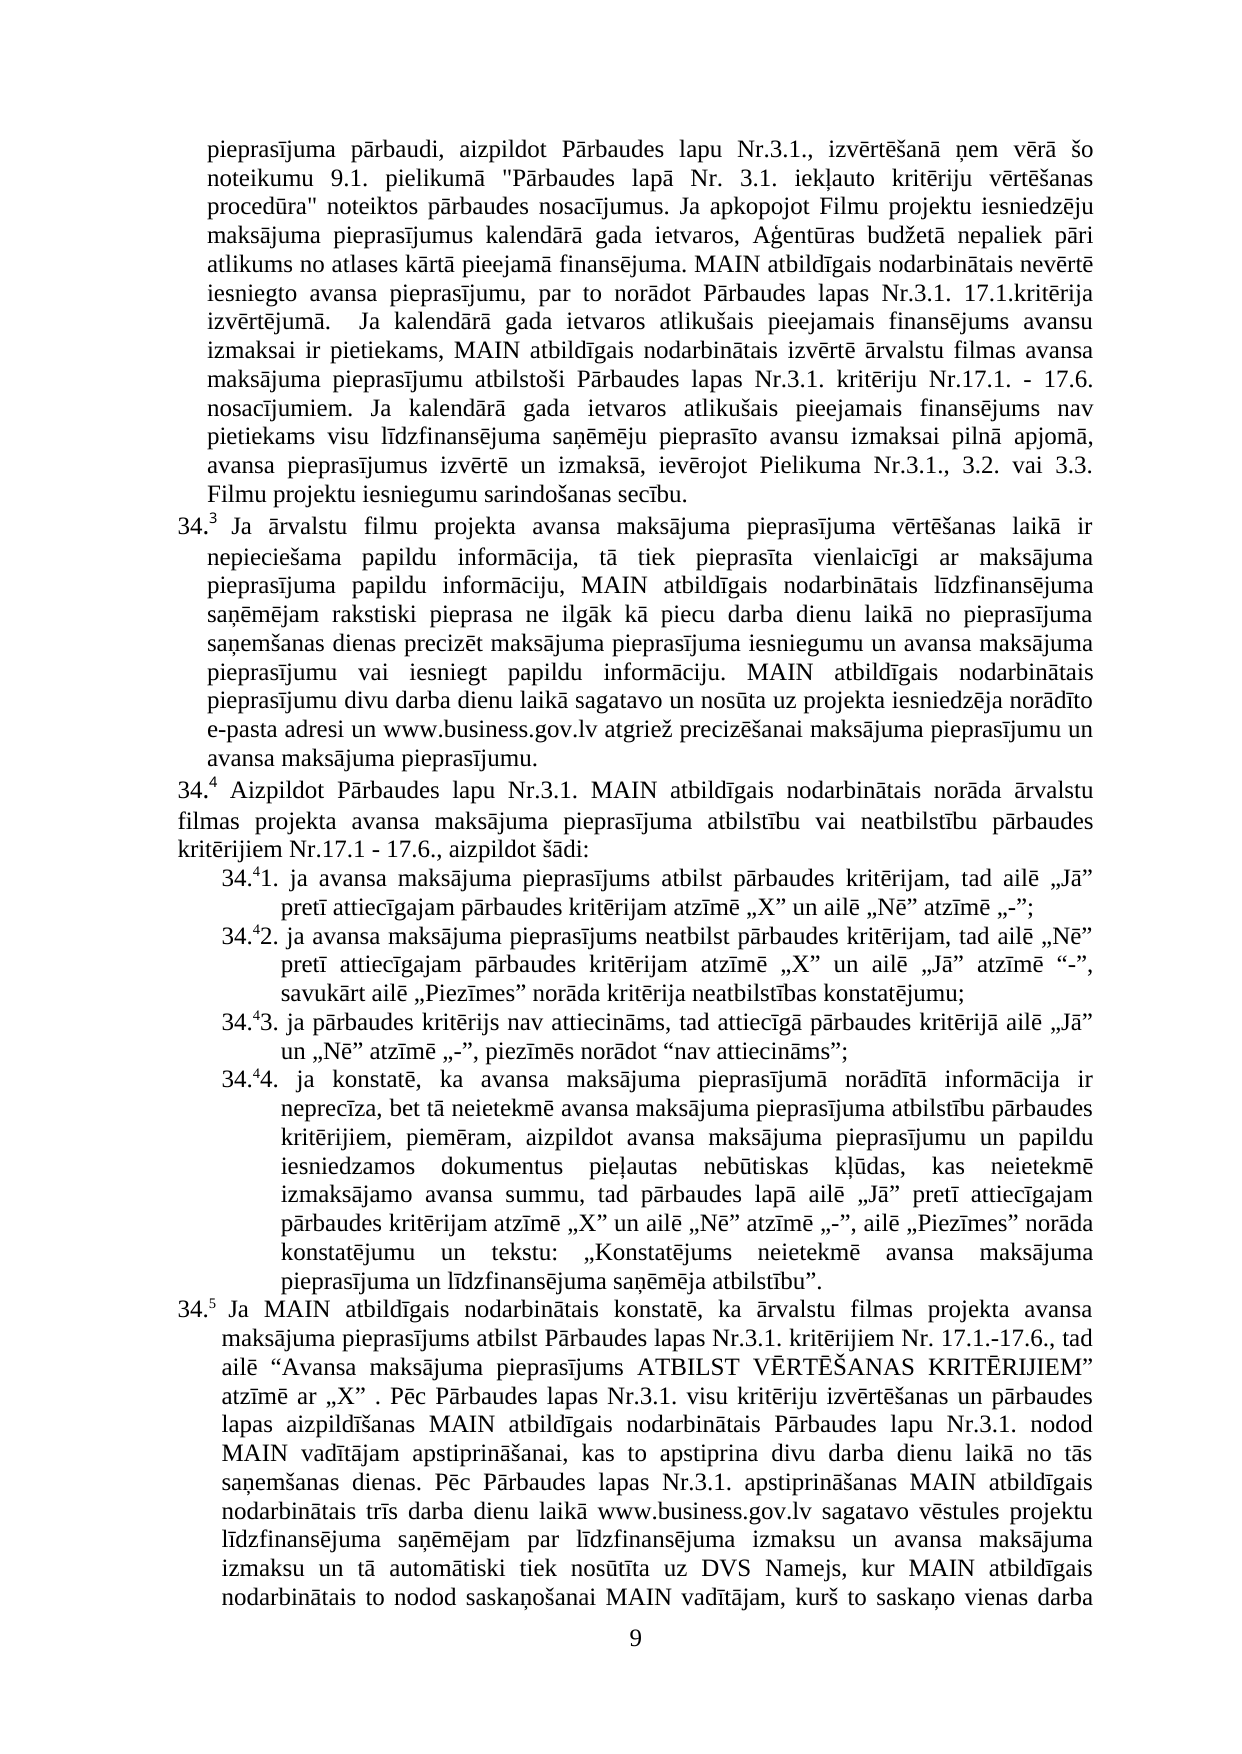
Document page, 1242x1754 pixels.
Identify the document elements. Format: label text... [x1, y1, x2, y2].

text 34.4 Aizpildot Pārbaudes lapu Nr.3.1. MAIN atbildīgais nodarbinātais norāda ārvalstu filmas projekta avansa maksājuma pieprasījuma atbilstību vai neatbilstību pārbaudes kritērijiem Nr.17.1 - 17.6., aizpildot šādi: [177, 772, 1094, 863]
text 34.43. ja pārbaudes kritērijs nav attiecināms, tad attiecīgā pārbaudes kritērijā ailē „Jā” un „Nē” atzīmē „-”, piezīmēs norādot “nav attiecināms”; [221, 1007, 1094, 1064]
text 34.3 Ja ārvalstu filmu projekta avansa maksājuma pieprasījuma vērtēšanas laikā ir nepieciešama papildu informācija, tā tiek pieprasīta vienlaicīgi ar maksājuma pieprasījuma papildu informāciju, MAIN atbildīgais nodarbinātais līdzfinansējuma saņēmējam rakstiski pieprasa ne ilgāk kā piecu darba dienu laikā no pieprasījuma saņemšanas dienas precizēt maksājuma pieprasījuma iesniegumu un avansa maksājuma pieprasījumu vai iesniegt papildu informāciju. MAIN atbildīgais nodarbinātais pieprasījumu divu darba dienu laikā sagatavo un nosūta uz projekta iesniedzēja norādīto e-pasta adresi un www.business.gov.lv atgriež precizēšanai maksājuma pieprasījumu un avansa maksājuma pieprasījumu. [177, 508, 1094, 772]
text 34.42. ja avansa maksājuma pieprasījums neatbilst pārbaudes kritērijam, tad ailē „Nē” pretī attiecīgajam pārbaudes kritērijam atzīmē „X” un ailē „Jā” atzīmē “-”, savukārt ailē „Piezīmes” norāda kritērija neatbilstības konstatējumu; [221, 921, 1094, 1007]
text 34.41. ja avansa maksājuma pieprasījums atbilst pārbaudes kritērijam, tad ailē „Jā” pretī attiecīgajam pārbaudes kritērijam atzīmē „X” un ailē „Nē” atzīmē „-”; [221, 863, 1094, 921]
text 34.44. ja konstatē, ka avansa maksājuma pieprasījumā norādītā informācija ir neprecīza, bet tā neietekmē avansa maksājuma pieprasījuma atbilstību pārbaudes kritērijiem, piemēram, aizpildot avansa maksājuma pieprasījumu un papildu iesniedzamos dokumentus pieļautas nebūtiskas kļūdas, kas neietekmē izmaksājamo avansa summu, tad pārbaudes lapā ailē „Jā” pretī attiecīgajam pārbaudes kritērijam atzīmē „X” un ailē „Nē” atzīmē „-”, ailē „Piezīmes” norāda konstatējumu un tekstu: „Konstatējums neietekmē avansa maksājuma pieprasījuma un līdzfinansējuma saņēmēja atbilstību”. [221, 1064, 1094, 1294]
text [177, 1294, 1094, 1611]
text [177, 134, 1094, 508]
